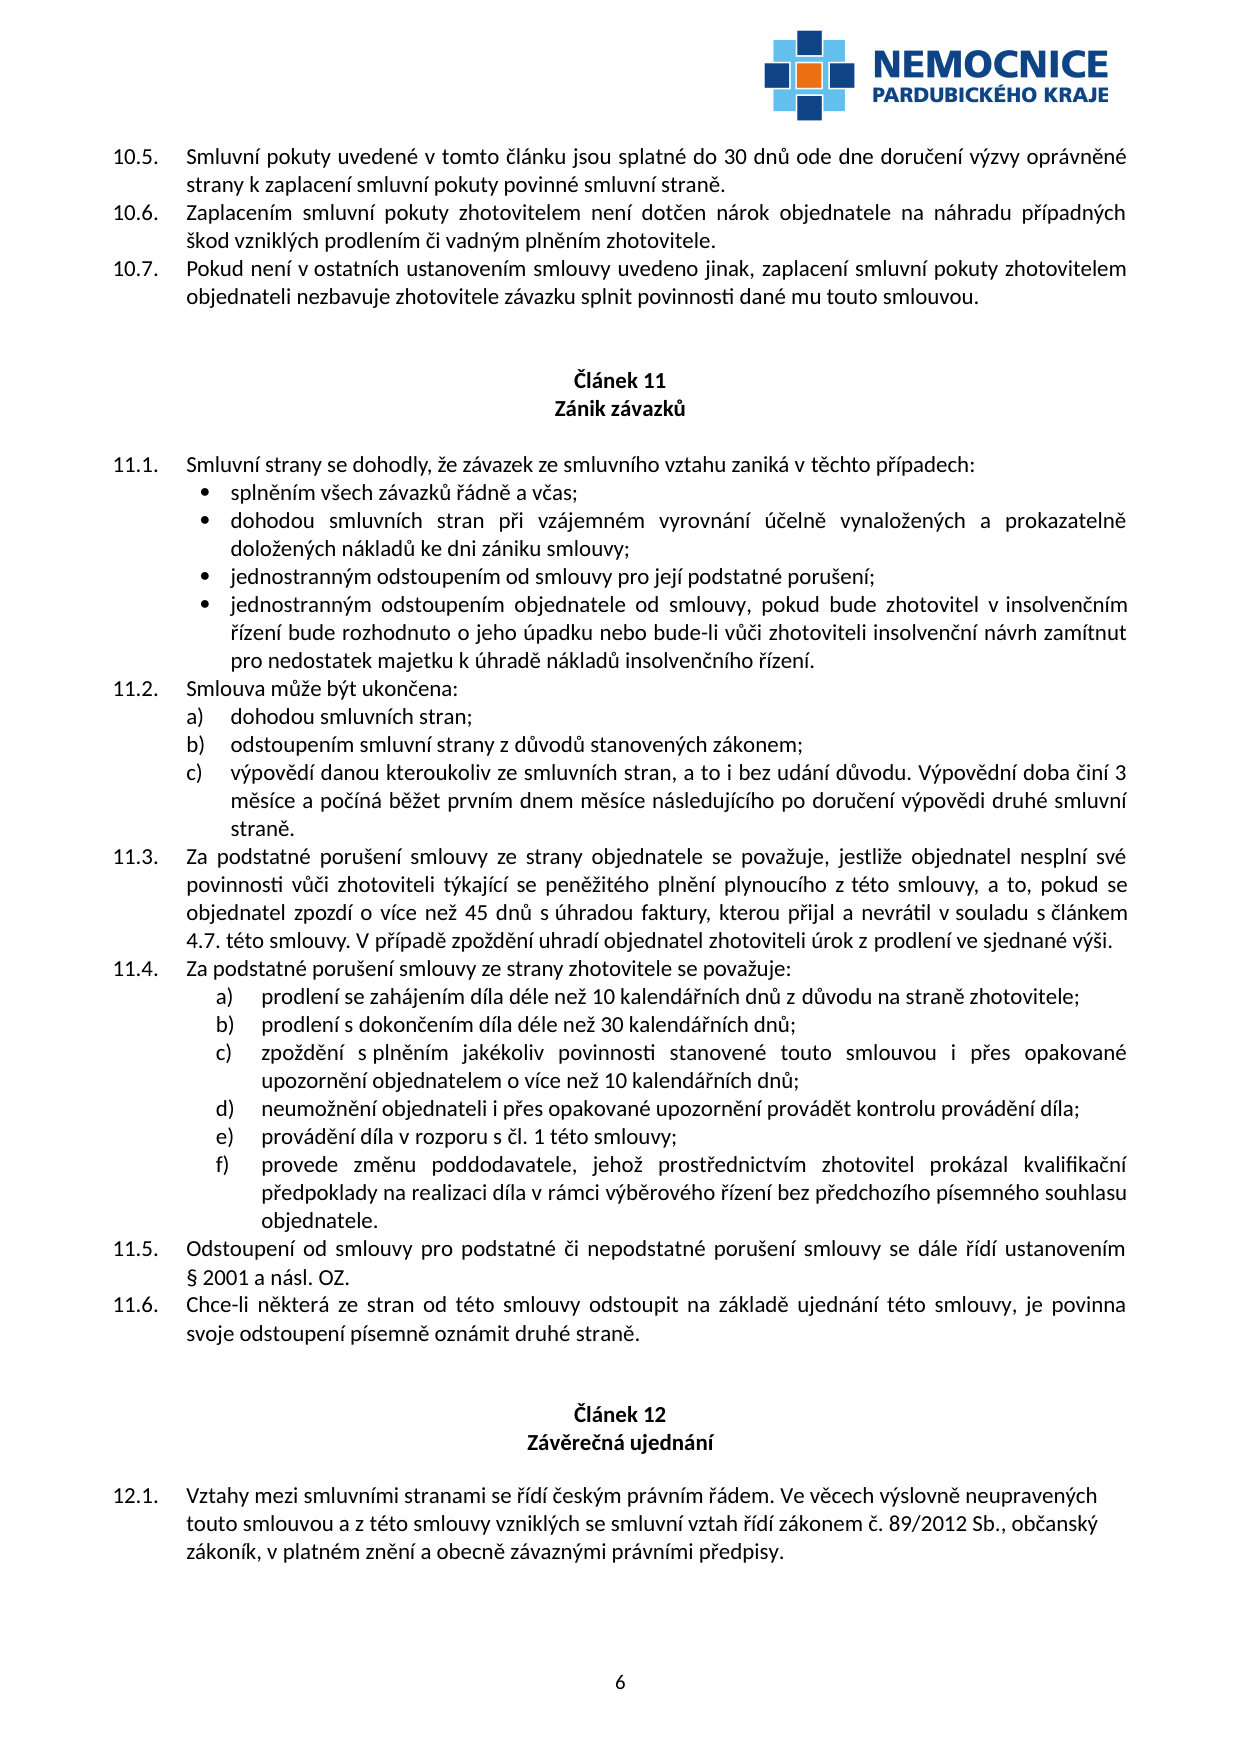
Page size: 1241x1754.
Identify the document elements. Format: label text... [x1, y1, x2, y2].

subtitle 11.3. Za podstatné porušení smlouvy ze strany objednatele se považuje, jestliže objednatel nesplní své povinnosti vůči zhotoviteli týkající se peněžitého plnění plynoucího z této smlouvy, a to, pokud se objednatel zpozdí o více než 45 dnů s úhradou faktury, kterou přijal a nevrátil v souladu s článkem 4.7. této smlouvy. V případě zpoždění uhradí objednatel zhotoviteli úrok z prodlení ve sjednané výši. [112, 842, 1128, 954]
subtitle 11.1. Smluvní strany se dohodly, že závazek ze smluvního vztahu zaniká v těchto případech: [112, 450, 1128, 478]
text 10.5. Smluvní pokuty uvedené v tomto článku jsou splatné do 30 dnů ode dne doručení výzvy oprávněné strany k zaplacení smluvní pokuty povinné smluvní straně. [112, 142, 1128, 198]
text 11.5. Odstoupení od smlouvy pro podstatné či nepodstatné porušení smlouvy se dále řídí ustanovením § 2001 a násl. OZ. [112, 1234, 1128, 1291]
list provede změnu poddodavatele, jehož prostřednictvím zhotovitel prokázal kvalifikační předpoklady na realizaci díla v rámci výběrového řízení bez předchozího písemného souhlasu objednatele. [216, 1151, 1128, 1234]
list výpovědí danou kteroukoliv ze smluvních stran, a to i bez udání důvodu. Výpovědní doba činí 3 měsíce a počíná běžet prvním dnem měsíce následujícího po doručení výpovědi druhé smluvní straně. [186, 758, 1128, 842]
list zpoždění s plněním jakékoliv povinnosti stanovené touto smlouvou i přes opakované upozornění objednatelem o více než 10 kalendářních dnů; [216, 1038, 1128, 1094]
list provádění díla v rozporu s čl. 1 této smlouvy; [216, 1122, 1128, 1151]
list dohodou smluvních stran při vzájemném vyrovnání účelně vynaložených a prokazatelně doložených nákladů ke dni zániku smlouvy; [201, 506, 1128, 562]
text 10.6. Zaplacením smluvní pokuty zhotovitelem není dotčen nárok objednatele na náhradu případných škod vzniklých prodlením či vadným plněním zhotovitele. [112, 198, 1128, 254]
subtitle 10.7. Pokud není v ostatních ustanovením smlouvy uvedeno jinak, zaplacení smluvní pokuty zhotovitelem objednateli nezbavuje zhotovitele závazku splnit povinnosti dané mu touto smlouvou. [112, 254, 1128, 310]
list dohodou smluvních stran; [186, 702, 1128, 730]
text 12.1. Vztahy mezi smluvními stranami se řídí českým právním řádem. Ve věcech výslovně neupravených touto smlouvou a z této smlouvy vzniklých se smluvní vztah řídí zákonem č. 89/2012 Sb., občanský zákoník, v platném znění a obecně závaznými právními předpisy. [112, 1481, 1128, 1566]
text 11.2. Smlouva může být ukončena: [112, 674, 1128, 702]
list jednostranným odstoupením od smlouvy pro její podstatné porušení; [201, 562, 1128, 590]
subtitle 11.4. Za podstatné porušení smlouvy ze strany zhotovitele se považuje: [112, 954, 1128, 982]
list jednostranným odstoupením objednatele od smlouvy, pokud bude zhotovitel v insolvenčním řízení bude rozhodnuto o jeho úpadku nebo bude-li vůči zhotoviteli insolvenční návrh zamítnut pro nedostatek majetku k úhradě nákladů insolvenčního řízení. [201, 590, 1128, 674]
text Zánik závazků [112, 394, 1128, 422]
list neumožnění objednateli i přes opakované upozornění provádět kontrolu provádění díla; [216, 1094, 1128, 1122]
list splněním všech závazků řádně a včas; [201, 478, 1128, 506]
list prodlení se zahájením díla déle než 10 kalendářních dnů z důvodu na straně zhotovitele; [216, 982, 1128, 1010]
text Článek 11 [112, 366, 1128, 394]
text Závěrečná ujednání [112, 1428, 1128, 1456]
list prodlení s dokončením díla déle než 30 kalendářních dnů; [216, 1010, 1128, 1038]
text Článek 12 [112, 1400, 1128, 1428]
picture [763, 29, 1108, 122]
list odstoupením smluvní strany z důvodů stanovených zákonem; [186, 730, 1128, 758]
text 11.6. Chce-li některá ze stran od této smlouvy odstoupit na základě ujednání této smlouvy, je povinna svoje odstoupení písemně oznámit druhé straně. [112, 1291, 1128, 1347]
